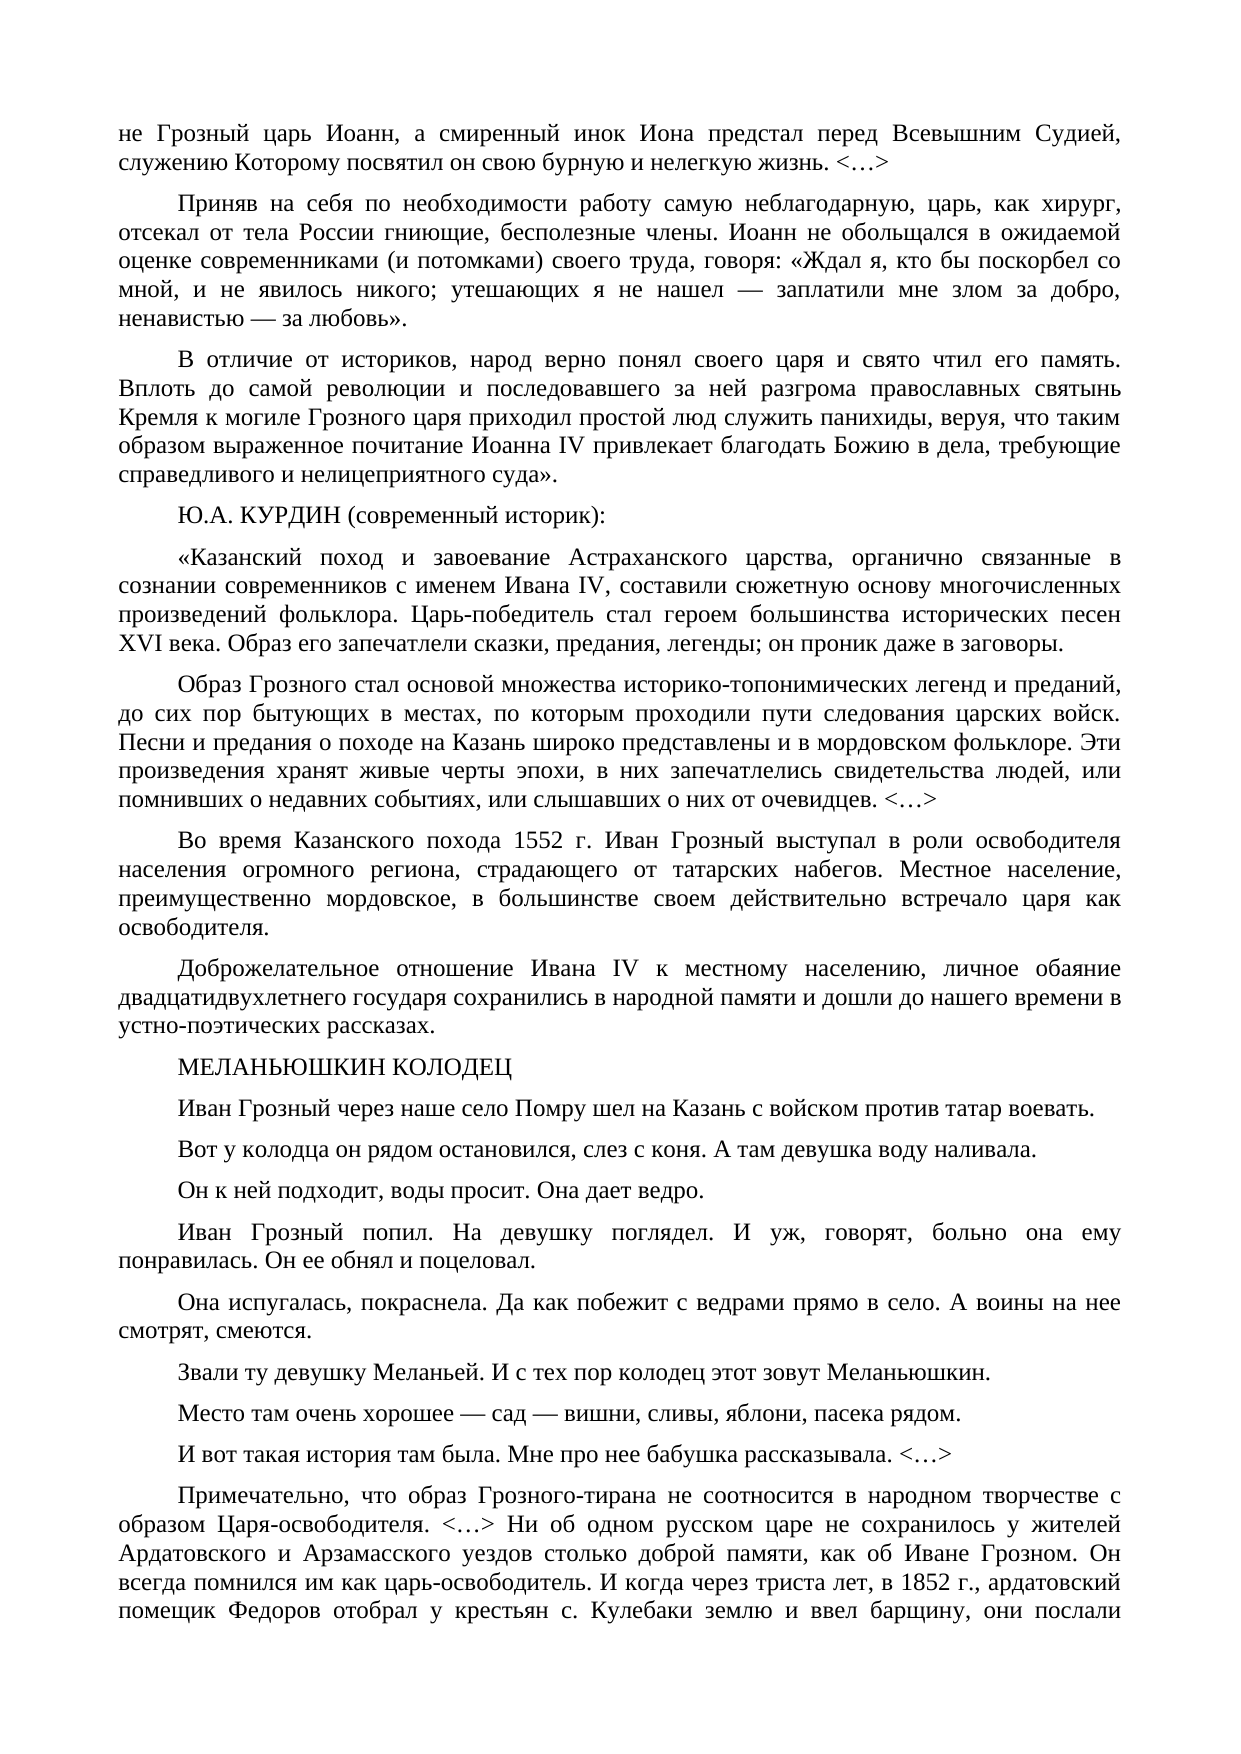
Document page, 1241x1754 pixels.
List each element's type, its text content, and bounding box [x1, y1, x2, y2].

text Образ Грозного стал основой множества историко-топонимических легенд и преданий, до сих пор бытующих в местах, по которым проходили пути следования царских войск. Песни и предания о походе на Казань широко представлены и в мордовском фольклоре. Эти произведения хранят живые черты эпохи, в них запечатлелись свидетельства людей, или помнивших о недавних событиях, или слышавших о них от очевидцев. <…> [118, 669, 1122, 813]
text В отличие от историков, народ верно понял своего царя и свято чтил его память. Вплоть до самой революции и последовавшего за ней разгрома православных святынь Кремля к могиле Грозного царя приходил простой люд служить панихиды, веруя, что таким образом выраженное почитание Иоанна IV привлекает благодать Божию в дела, требующие справедливого и нелицеприятного суда». [118, 344, 1122, 488]
text Иван Грозный попил. На девушку поглядел. И уж, говорят, больно она ему понравилась. Он ее обнял и поцеловал. [118, 1217, 1122, 1274]
text МЕЛАНЬЮШКИН КОЛОДЕЦ [118, 1052, 1122, 1081]
text Он к ней подходит, воды просит. Она дает ведро. [118, 1176, 1122, 1204]
text Иван Грозный через наше село Помру шел на Казань с войском против татар воевать. [118, 1093, 1122, 1122]
text Звали ту девушку Меланьей. И с тех пор колодец этот зовут Меланьюшкин. [118, 1357, 1122, 1386]
text Она испугалась, покраснела. Да как побежит с ведрами прямо в село. А воины на нее смотрят, смеются. [118, 1287, 1122, 1344]
text Вот у колодца он рядом остановился, слез с коня. А там девушка воду наливала. [118, 1134, 1122, 1163]
text Ю.А. КУРДИН (современный историк): [118, 501, 1122, 529]
text Доброжелательное отношение Ивана IV к местному населению, личное обаяние двадцатидвухлетнего государя сохранились в народной памяти и дошли до нашего времени в устно-поэтических рассказах. [118, 953, 1122, 1039]
text И вот такая история там была. Мне про нее бабушка рассказывала. <…> [118, 1439, 1122, 1468]
text Место там очень хорошее — сад — вишни, сливы, яблони, пасека рядом. [118, 1398, 1122, 1427]
text «Казанский поход и завоевание Астраханского царства, органично связанные в сознании современников с именем Ивана IV, составили сюжетную основу многочисленных произведений фольклора. Царь-победитель стал героем большинства исторических песен XVI века. Образ его запечатлели сказки, предания, легенды; он проник даже в заговоры. [118, 542, 1122, 657]
text Во время Казанского похода 1552 г. Иван Грозный выступал в роли освободителя населения огромного региона, страдающего от татарских набегов. Местное население, преимущественно мордовское, в большинстве своем действительно встречало царя как освободителя. [118, 826, 1122, 941]
text Приняв на себя по необходимости работу самую неблагодарную, царь, как хирург, отсекал от тела России гниющие, бесполезные члены. Иоанн не обольщался в ожидаемой оценке современниками (и потомками) своего труда, говоря: «Ждал я, кто бы поскорбел со мной, и не явилось никого; утешающих я не нашел — заплатили мне злом за добро, ненавистью — за любовь». [118, 188, 1122, 332]
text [118, 118, 1122, 176]
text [118, 1481, 1122, 1624]
